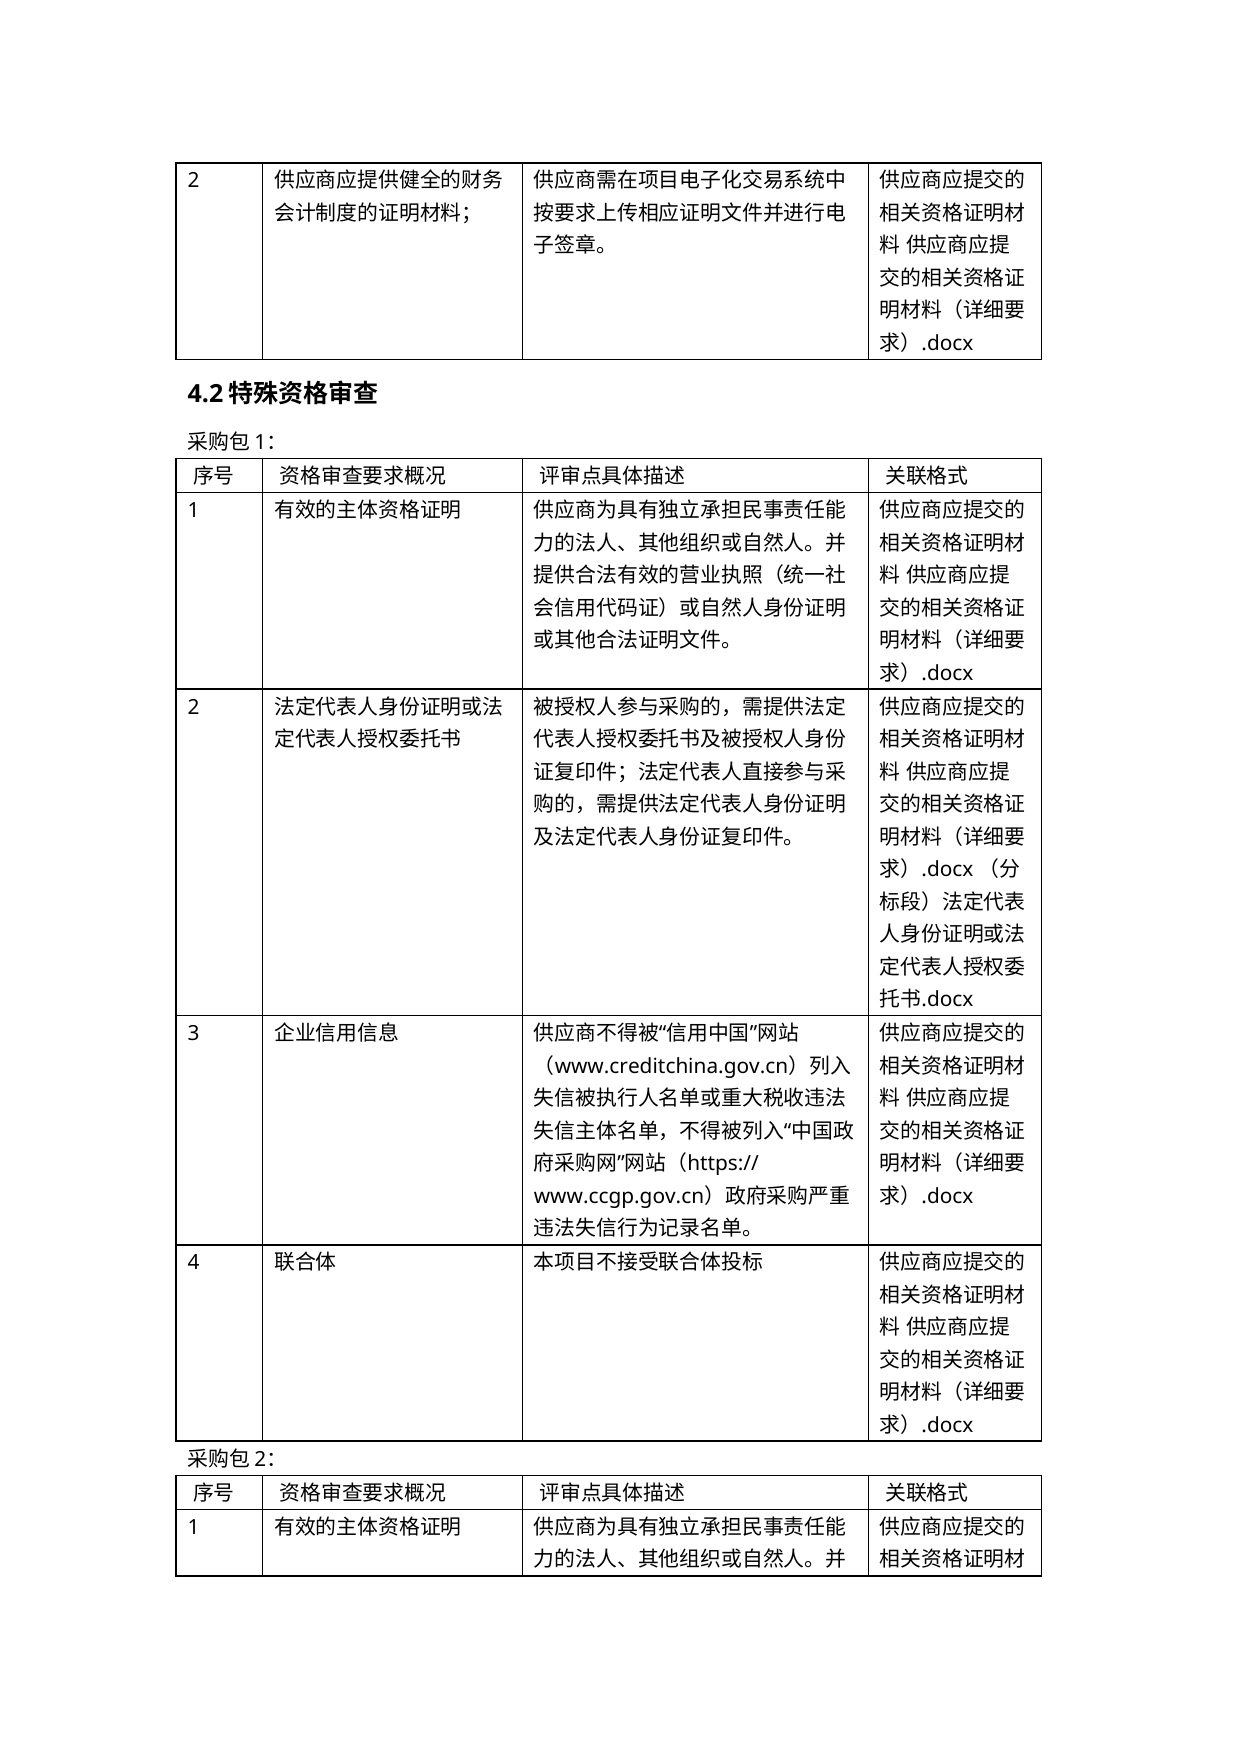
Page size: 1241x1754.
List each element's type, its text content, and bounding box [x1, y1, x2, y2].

table_header 关联格式 [869, 459, 1041, 492]
table_cell 4 [177, 1246, 262, 1440]
table_cell 供应商需在项目电子化交易系统中按要求上传相应证明文件并进行电子签章。 [523, 164, 868, 358]
text 采购包1： [187, 425, 1053, 458]
table_cell 供应商应提交的相关资格证明材料 供应商应提交的相关资格证明材料（详细要求）.docx （分标段）法定代表人身份证明或法定代表人授权委托书.docx [869, 690, 1041, 1015]
table_cell 供应商不得被“信用中国”网站（www.creditchina.gov.cn）列入失信被执行人名单或重大税收违法失信主体名单，不得被列入“中国政府采购网”网站（https://www.ccgp.gov.cn）政府采购严重违法失信行为记录名单。 [523, 1016, 868, 1244]
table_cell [523, 1510, 868, 1575]
table_cell 有效的主体资格证明 [263, 493, 522, 688]
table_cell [869, 1246, 1041, 1440]
table_header 序号 [177, 1476, 262, 1508]
table_cell 有效的主体资格证明 [263, 1510, 522, 1575]
table_cell 被授权人参与采购的，需提供法定代表人授权委托书及被授权人身份证复印件；法定代表人直接参与采购的，需提供法定代表人身份证明及法定代表人身份证复印件。 [523, 690, 868, 1015]
table_header 资格审查要求概况 [263, 1476, 522, 1508]
table_cell 联合体 [263, 1246, 522, 1440]
table_header 评审点具体描述 [523, 1476, 868, 1508]
table_cell 2 [177, 164, 262, 358]
text 采购包2： [187, 1442, 1053, 1474]
table_cell 企业信用信息 [263, 1016, 522, 1244]
text 4.2特殊资格审查 [187, 360, 1053, 425]
table_header 评审点具体描述 [523, 459, 868, 492]
table_cell 供应商应提交的相关资格证明材料 供应商应提交的相关资格证明材料（详细要求）.docx [869, 1016, 1041, 1244]
table_cell 供应商为具有独立承担民事责任能力的法人、其他组织或自然人。并提供合法有效的营业执照（统一社会信用代码证）或自然人身份证明或其他合法证明文件。 [523, 493, 868, 688]
table_cell 1 [177, 493, 262, 688]
table_cell 3 [177, 1016, 262, 1244]
table_header 资格审查要求概况 [263, 459, 522, 492]
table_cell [869, 493, 1041, 688]
table_header 关联格式 [869, 1476, 1041, 1508]
table_cell 2 [177, 690, 262, 1015]
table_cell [869, 164, 1041, 358]
table_cell 供应商应提供健全的财务会计制度的证明材料； [263, 164, 522, 358]
table_cell 本项目不接受联合体投标 [523, 1246, 868, 1440]
table_header 序号 [177, 459, 262, 492]
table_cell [869, 1510, 1041, 1575]
table_cell 1 [177, 1510, 262, 1575]
table_cell 法定代表人身份证明或法定代表人授权委托书 [263, 690, 522, 1015]
